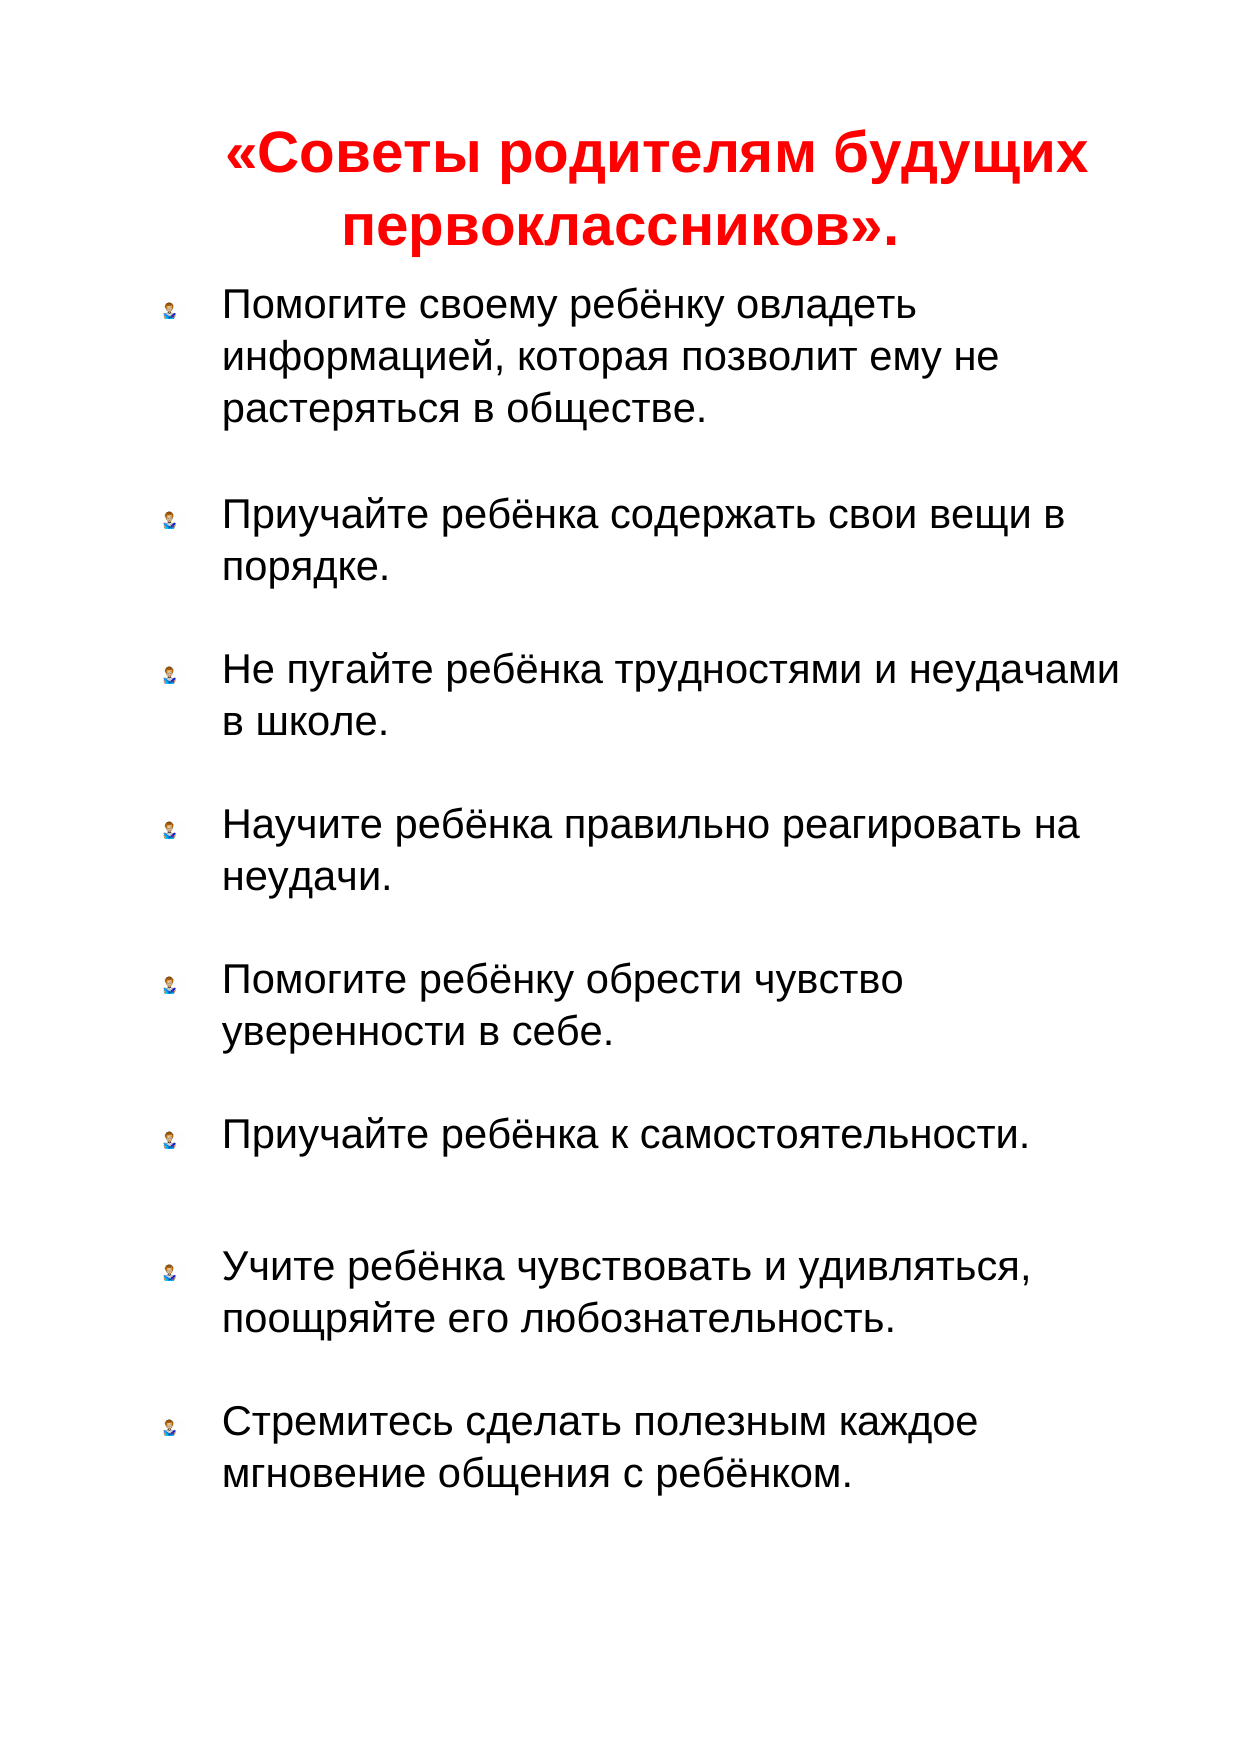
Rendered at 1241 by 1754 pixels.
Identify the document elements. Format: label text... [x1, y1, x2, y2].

picture [163, 976, 186, 994]
picture [163, 302, 186, 319]
list Помогите ребёнку обрести чувство уверенности в себе. [162, 954, 1137, 1054]
picture [163, 666, 186, 684]
picture [163, 1264, 186, 1281]
list Приучайте ребёнка к самостоятельности. [162, 1109, 1137, 1188]
list Не пугайте ребёнка трудностями и неудачами в школе. [162, 644, 1137, 744]
list Учите ребёнка чувствовать и удивляться, поощряйте его любознательность. [162, 1241, 1137, 1341]
list Научите ребёнка правильно реагировать на неудачи. [162, 799, 1137, 899]
list Стремитесь сделать полезным каждое мгновение общения с ребёнком. [162, 1396, 1137, 1496]
picture [163, 511, 186, 529]
text «Советы родителям будущих первоклассников». [103, 118, 1137, 258]
picture [163, 821, 186, 839]
list Приучайте ребёнка содержать свои вещи в порядке. [162, 489, 1137, 589]
list Помогите своему ребёнку овладеть информацией, которая позволит ему не растеряться в обществе. [162, 279, 1137, 431]
picture [163, 1419, 186, 1436]
picture [163, 1131, 186, 1149]
